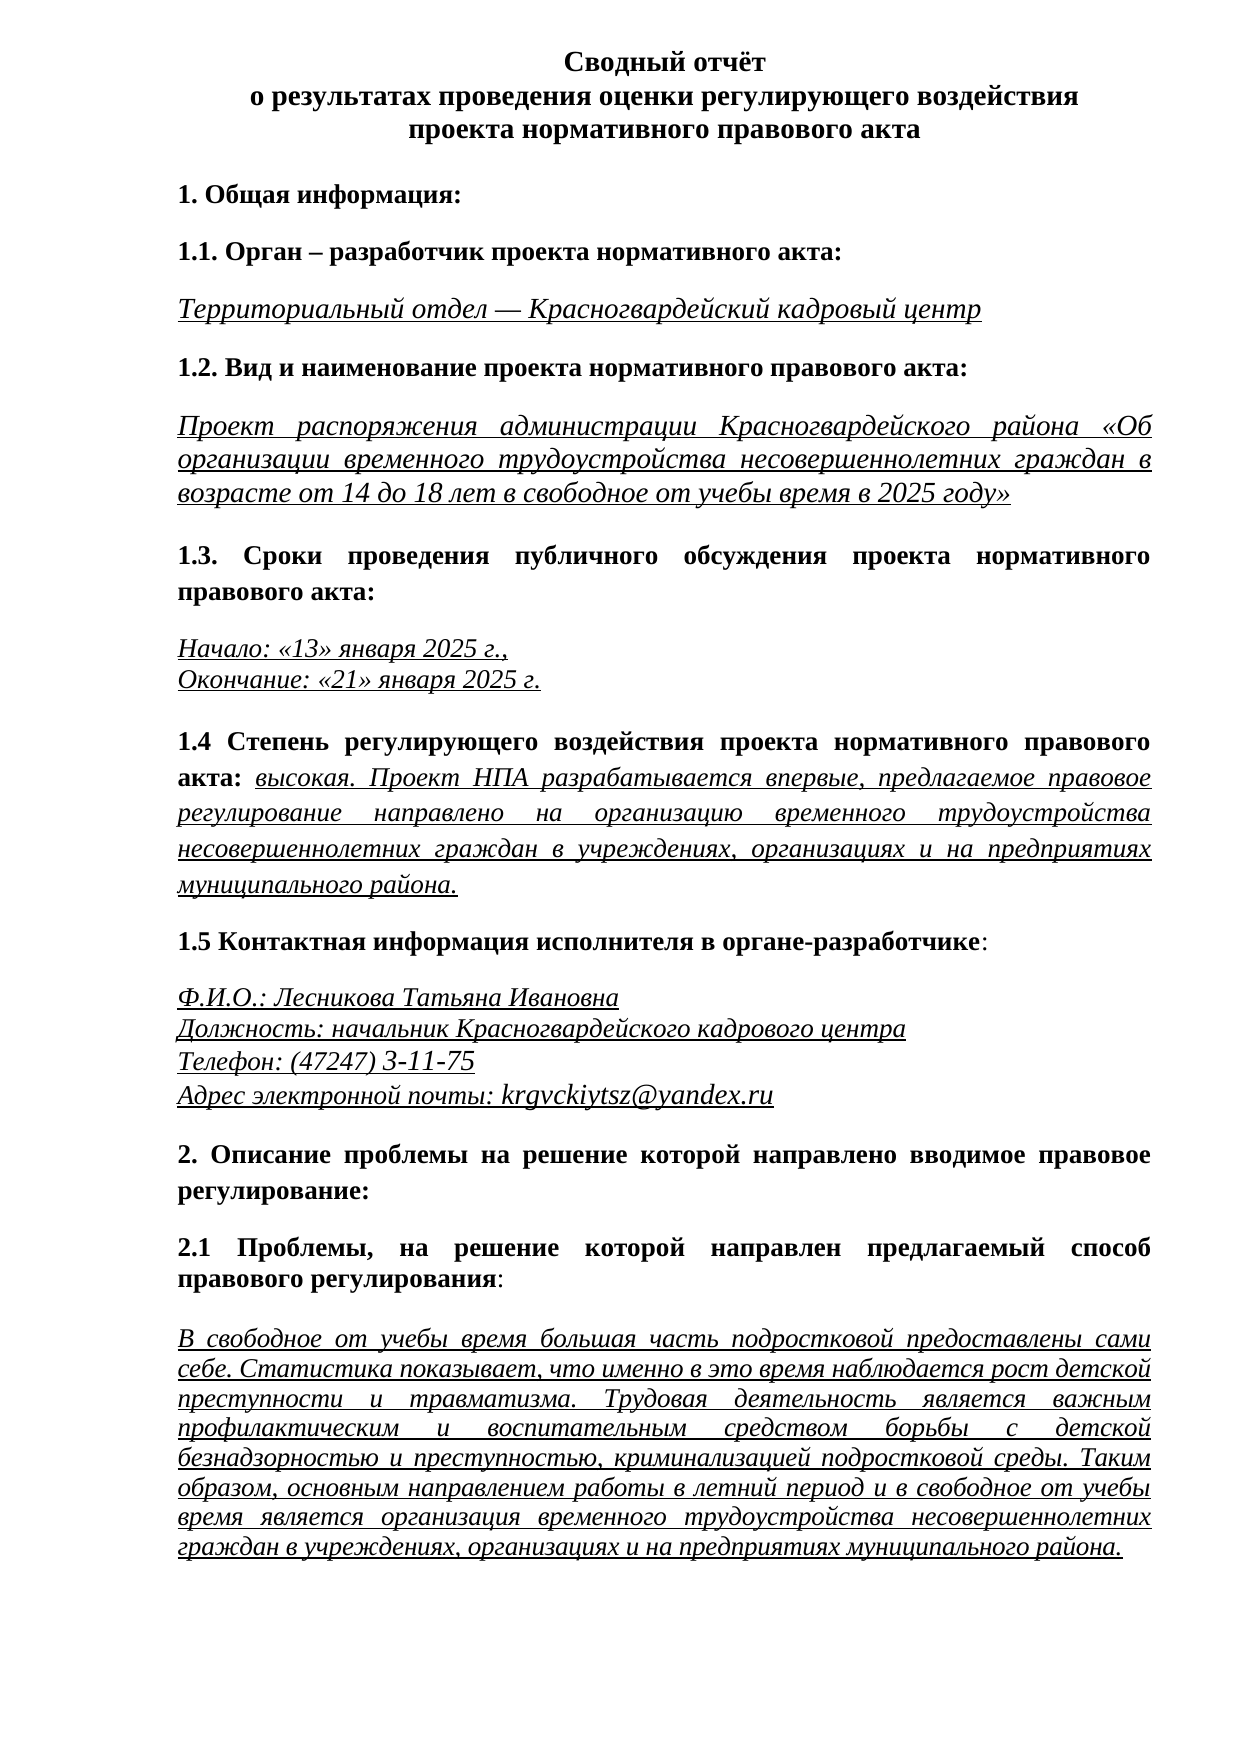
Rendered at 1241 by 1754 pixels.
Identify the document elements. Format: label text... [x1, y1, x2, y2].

text Начало: «13» января 2025 г., [177, 632, 1152, 663]
text о результатах проведения оценки регулирующего воздействия [177, 78, 1152, 111]
text Должность: начальник Красногвардейского кадрового центра [177, 1012, 1152, 1043]
text проекта нормативного правового акта [177, 111, 1152, 145]
text Проект распоряжения администрации Красногвардейского района «Об организации временного трудоустройства несовершеннолетних граждан в возрасте от 14 до 18 лет в свободное от учебы время в 2025 году» [177, 408, 1152, 437]
text Адрес электронной почты: krgvckiytsz@yandex.ru [177, 1077, 1152, 1111]
text 2.1 Проблемы, на решение которой направлен предлагаемый способ правового регулирования: [177, 1231, 1152, 1293]
text 1.1. Орган – разработчик проекта нормативного акта: [177, 235, 1152, 266]
text 1. Общая информация: [177, 178, 1152, 210]
text 1.3. Сроки проведения публичного обсуждения проекта нормативного правового акта: [177, 539, 1152, 606]
text Территориальный отдел — Красногвардейский кадровый центр [177, 292, 1152, 325]
text Окончание: «21» января 2025 г. [177, 663, 1152, 694]
text 1.4 Степень регулирующего воздействия проекта нормативного правового акта: высокая. Проект НПА разрабатывается впервые, предлагаемое правовое регулирование направлено на организацию временного трудоустройства несовершеннолетних граждан в учреждениях, организациях и на предприятиях муниципального района. [177, 825, 1152, 859]
text 1.2. Вид и наименование проекта нормативного правового акта: [177, 351, 1152, 382]
text Сводный отчёт [177, 44, 1152, 78]
text Телефон: (47247) 3-11-75 [177, 1043, 1152, 1077]
list В свободное от учебы время большая часть подростковой предоставлены сами себе. Статистика показывает, что именно в это время наблюдается рост детской преступности и травматизма. Трудовая деятельность является важным профилактическим и воспитательным средством борьбы с детской безнадзорностью и преступностью, криминализацией подростковой среды. Таким образом, основным направлением работы в летний период и в свободное от учебы время является организация временного трудоустройства несовершеннолетних граждан в учреждениях, организациях и на предприятиях муниципального района. [177, 1324, 1152, 1528]
text Ф.И.О.: Лесникова Татьяна Ивановна [177, 981, 1152, 1012]
text Проект распоряжения администрации Красногвардейского района «Об организации временного трудоустройства несовершеннолетних граждан в возрасте от 14 до 18 лет в свободное от учебы время в 2025 году» [177, 471, 1152, 508]
text 2. Описание проблемы на решение которой направлено вводимое правовое регулирование: [177, 1138, 1152, 1205]
text 1.4 Степень регулирующего воздействия проекта нормативного правового акта: высокая. Проект НПА разрабатывается впервые, предлагаемое правовое регулирование направлено на организацию временного трудоустройства несовершеннолетних граждан в учреждениях, организациях и на предприятиях муниципального района. [177, 725, 1152, 824]
text Проект распоряжения администрации Красногвардейского района «Об организации временного трудоустройства несовершеннолетних граждан в возрасте от 14 до 18 лет в свободное от учебы время в 2025 году» [177, 438, 1152, 470]
text 1.4 Степень регулирующего воздействия проекта нормативного правового акта: высокая. Проект НПА разрабатывается впервые, предлагаемое правовое регулирование направлено на организацию временного трудоустройства несовершеннолетних граждан в учреждениях, организациях и на предприятиях муниципального района. [177, 860, 1152, 899]
text 1.5 Контактная информация исполнителя в органе-разработчике: [177, 924, 1152, 956]
